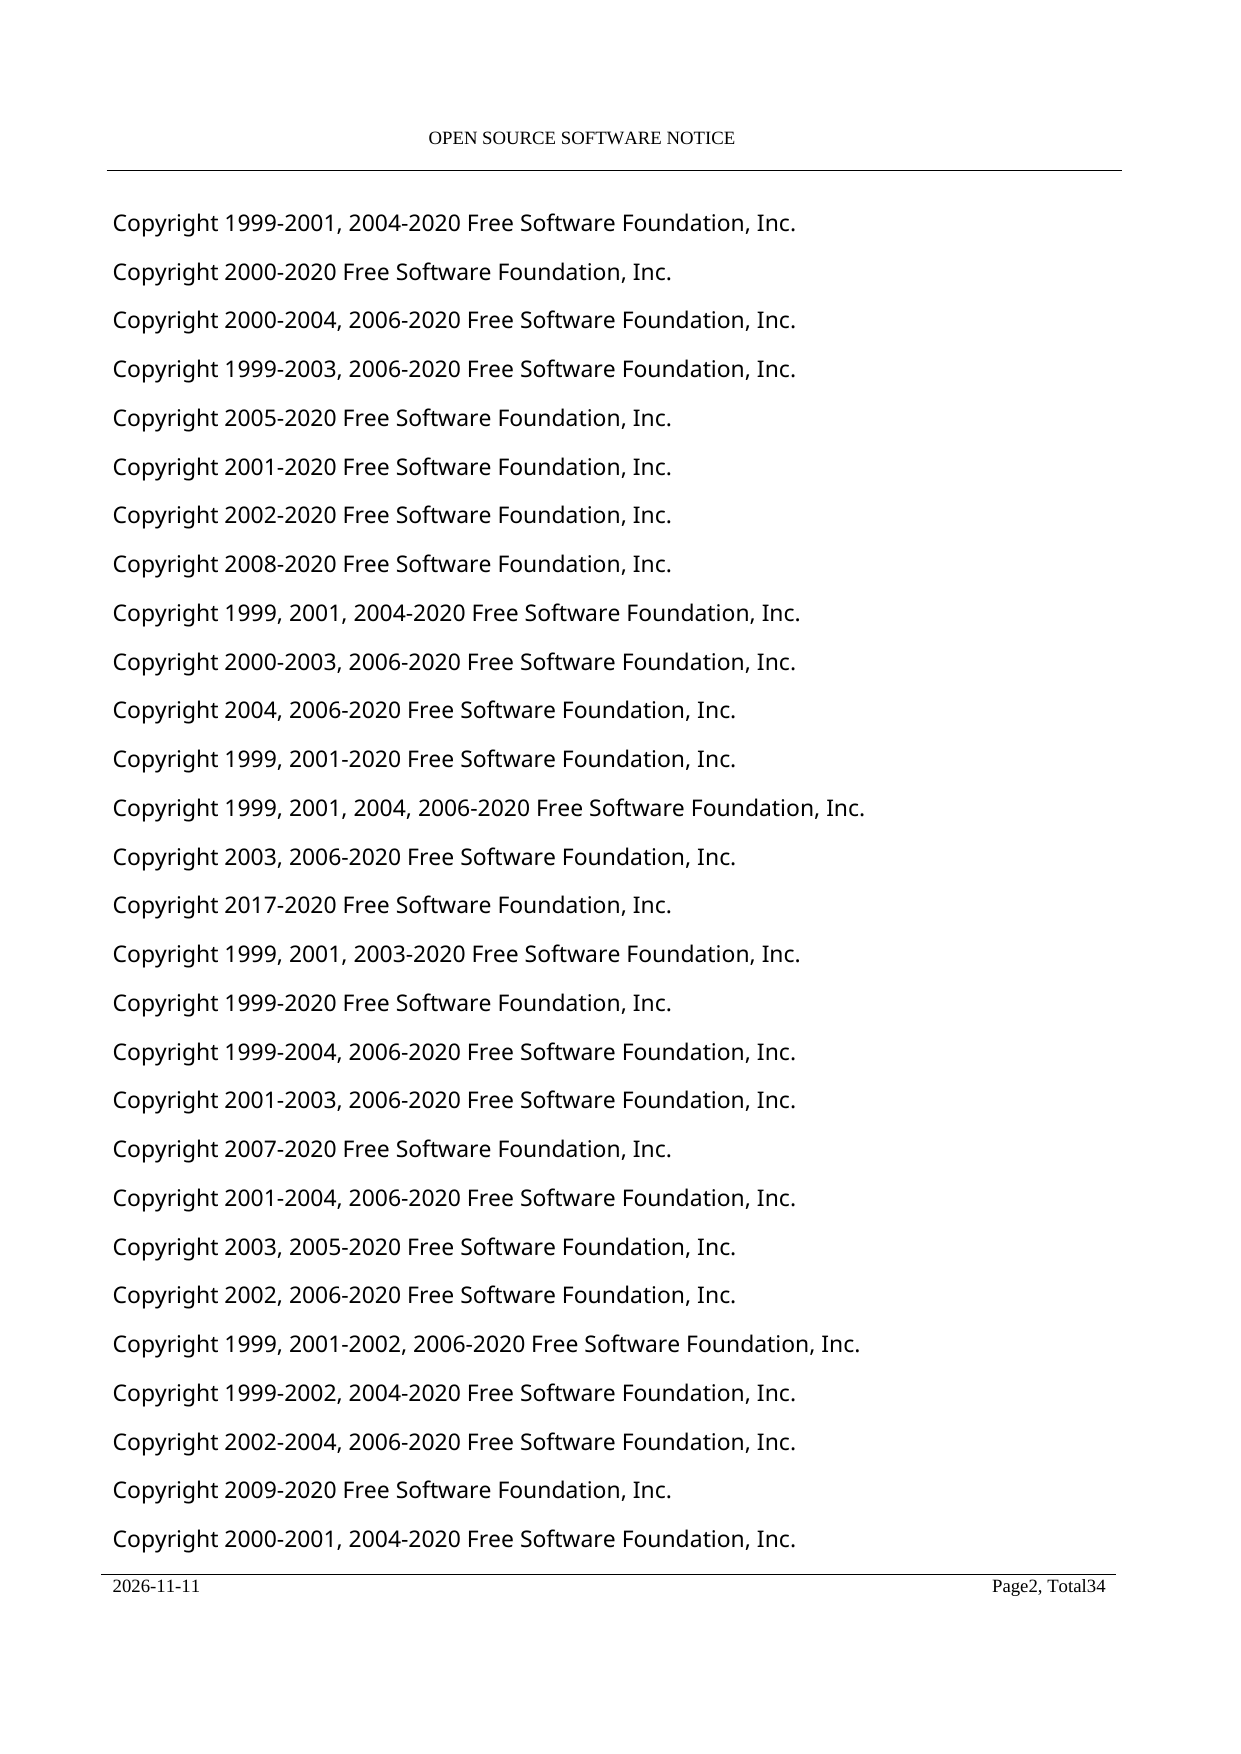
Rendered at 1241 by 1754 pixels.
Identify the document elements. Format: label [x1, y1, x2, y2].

text [112, 206, 1128, 1555]
